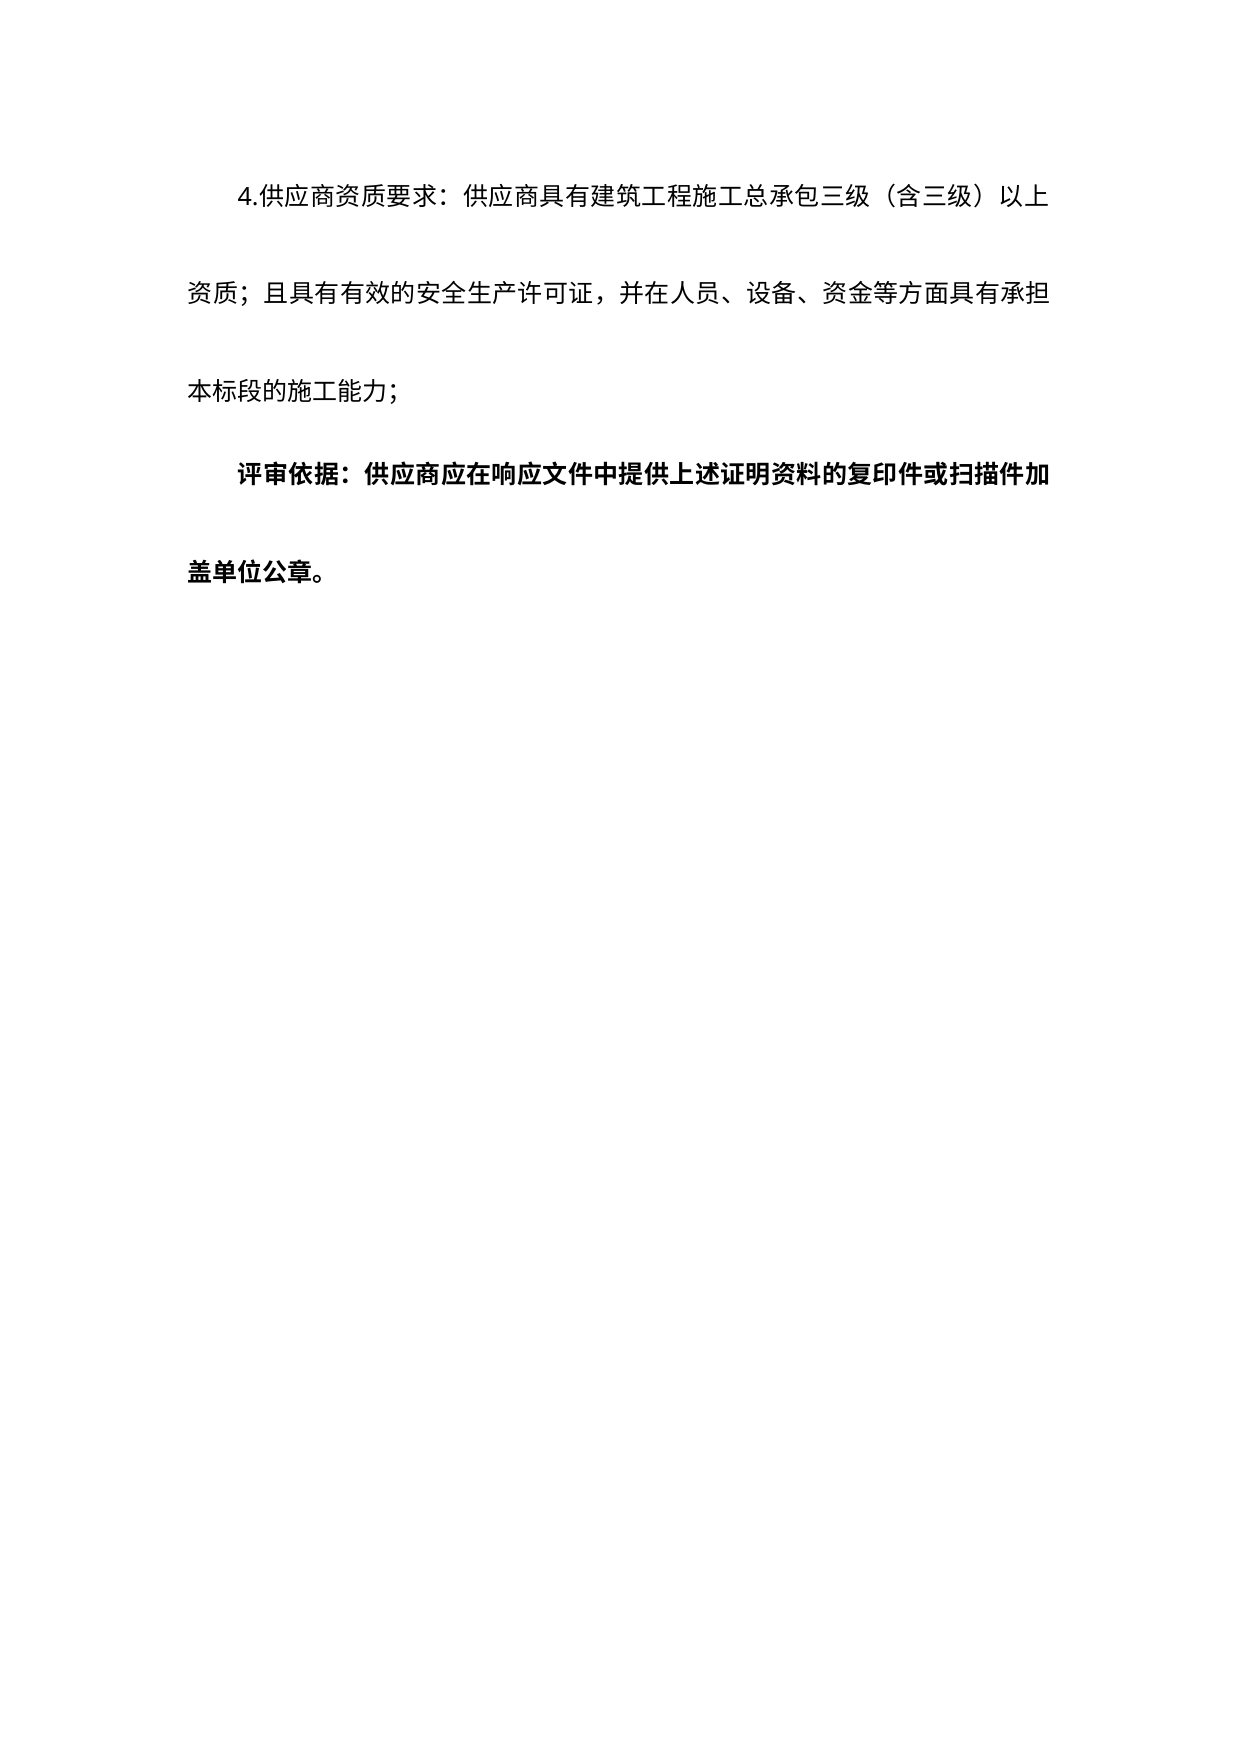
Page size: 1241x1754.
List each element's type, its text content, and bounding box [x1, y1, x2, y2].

list 评审依据：供应商应在响应文件中提供上述证明资料的复印件或扫描件加盖单位公章。 [187, 440, 1053, 603]
list 4.供应商资质要求：供应商具有建筑工程施工总承包三级（含三级）以上资质；且具有有效的安全生产许可证，并在人员、设备、资金等方面具有承担本标段的施工能力； [187, 162, 1053, 422]
